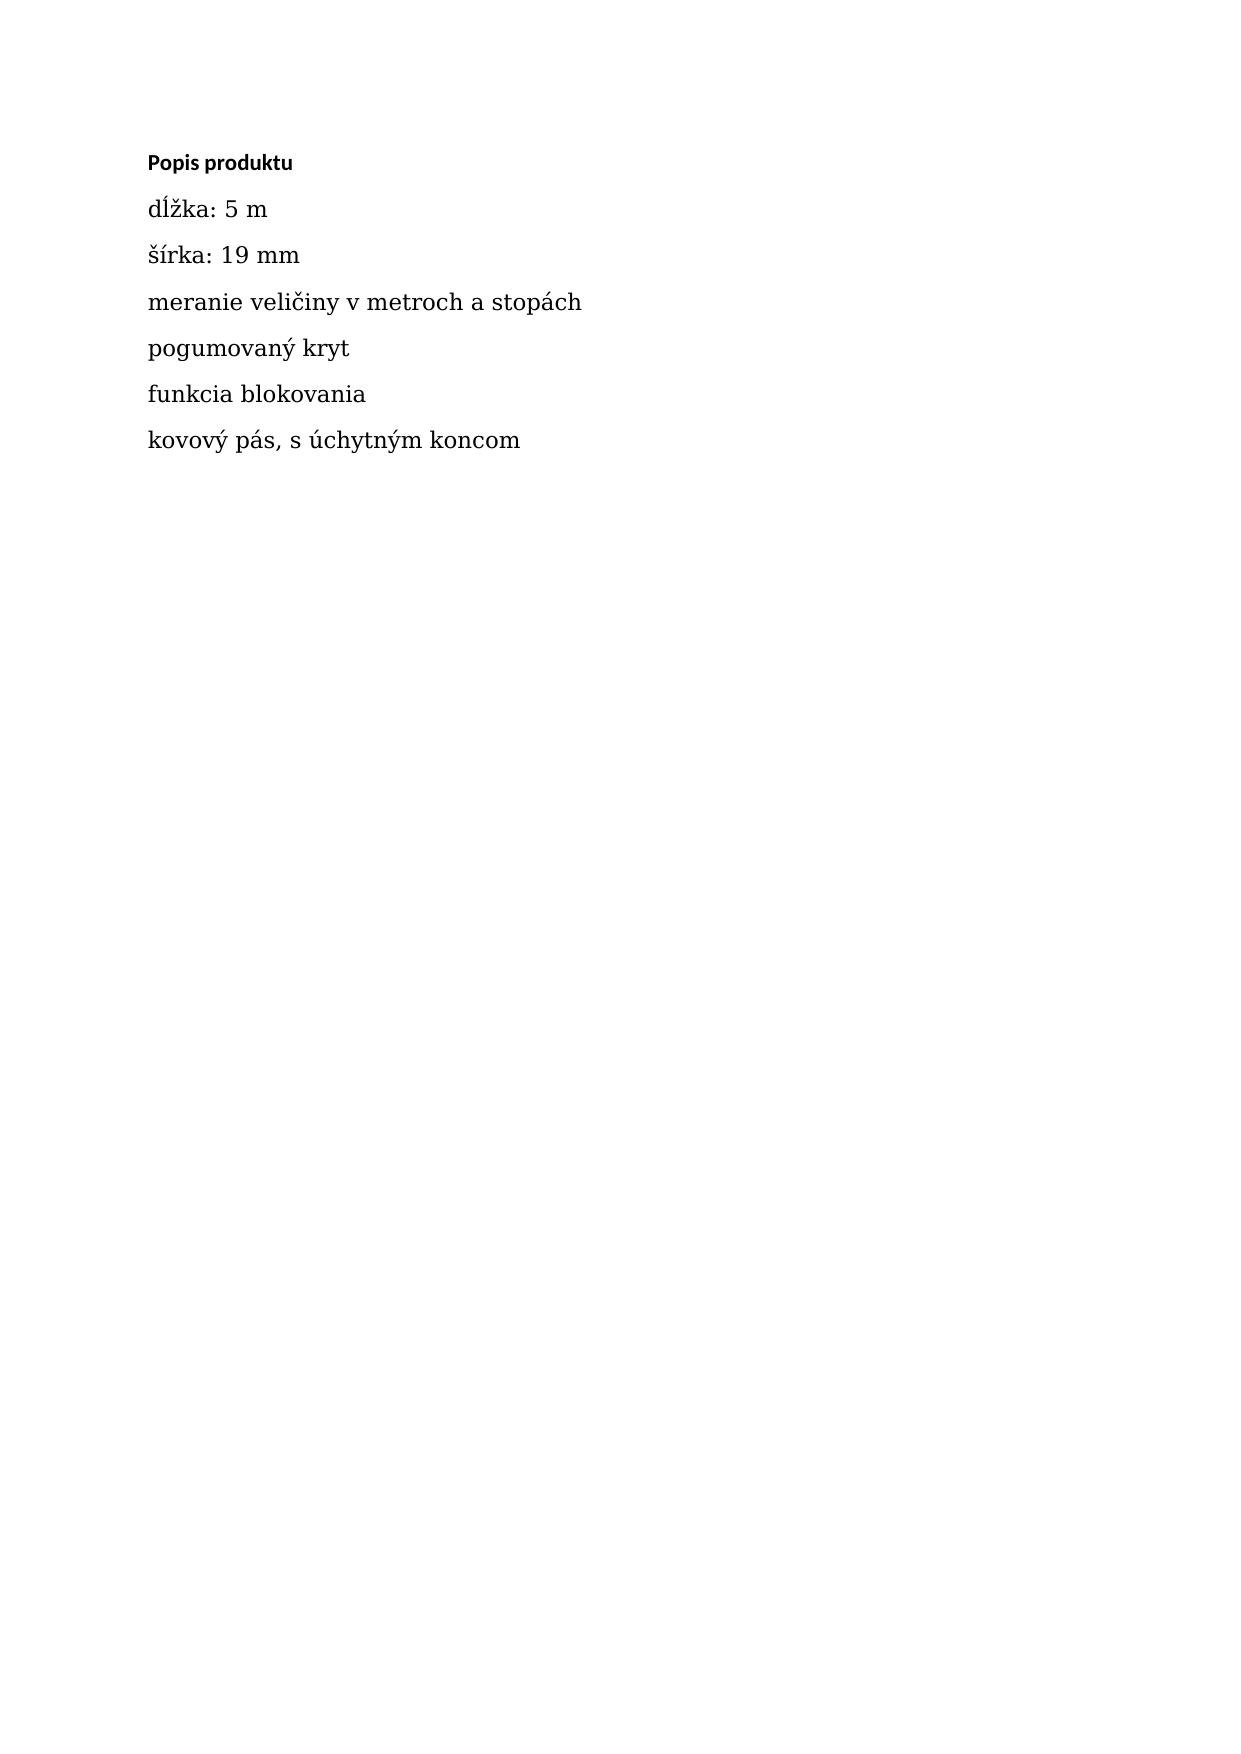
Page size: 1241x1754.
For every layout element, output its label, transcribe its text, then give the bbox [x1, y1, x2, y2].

text funkcia blokovania [148, 380, 1093, 407]
text kovový pás, s úchytným koncom [148, 426, 1093, 454]
text meranie veličiny v metroch a stopách [148, 287, 1093, 315]
text Popis produktu [148, 148, 1093, 176]
text šírka: 19 mm [148, 241, 1093, 268]
text pogumovaný kryt [148, 333, 1093, 361]
text dĺžka: 5 m [148, 194, 1093, 222]
